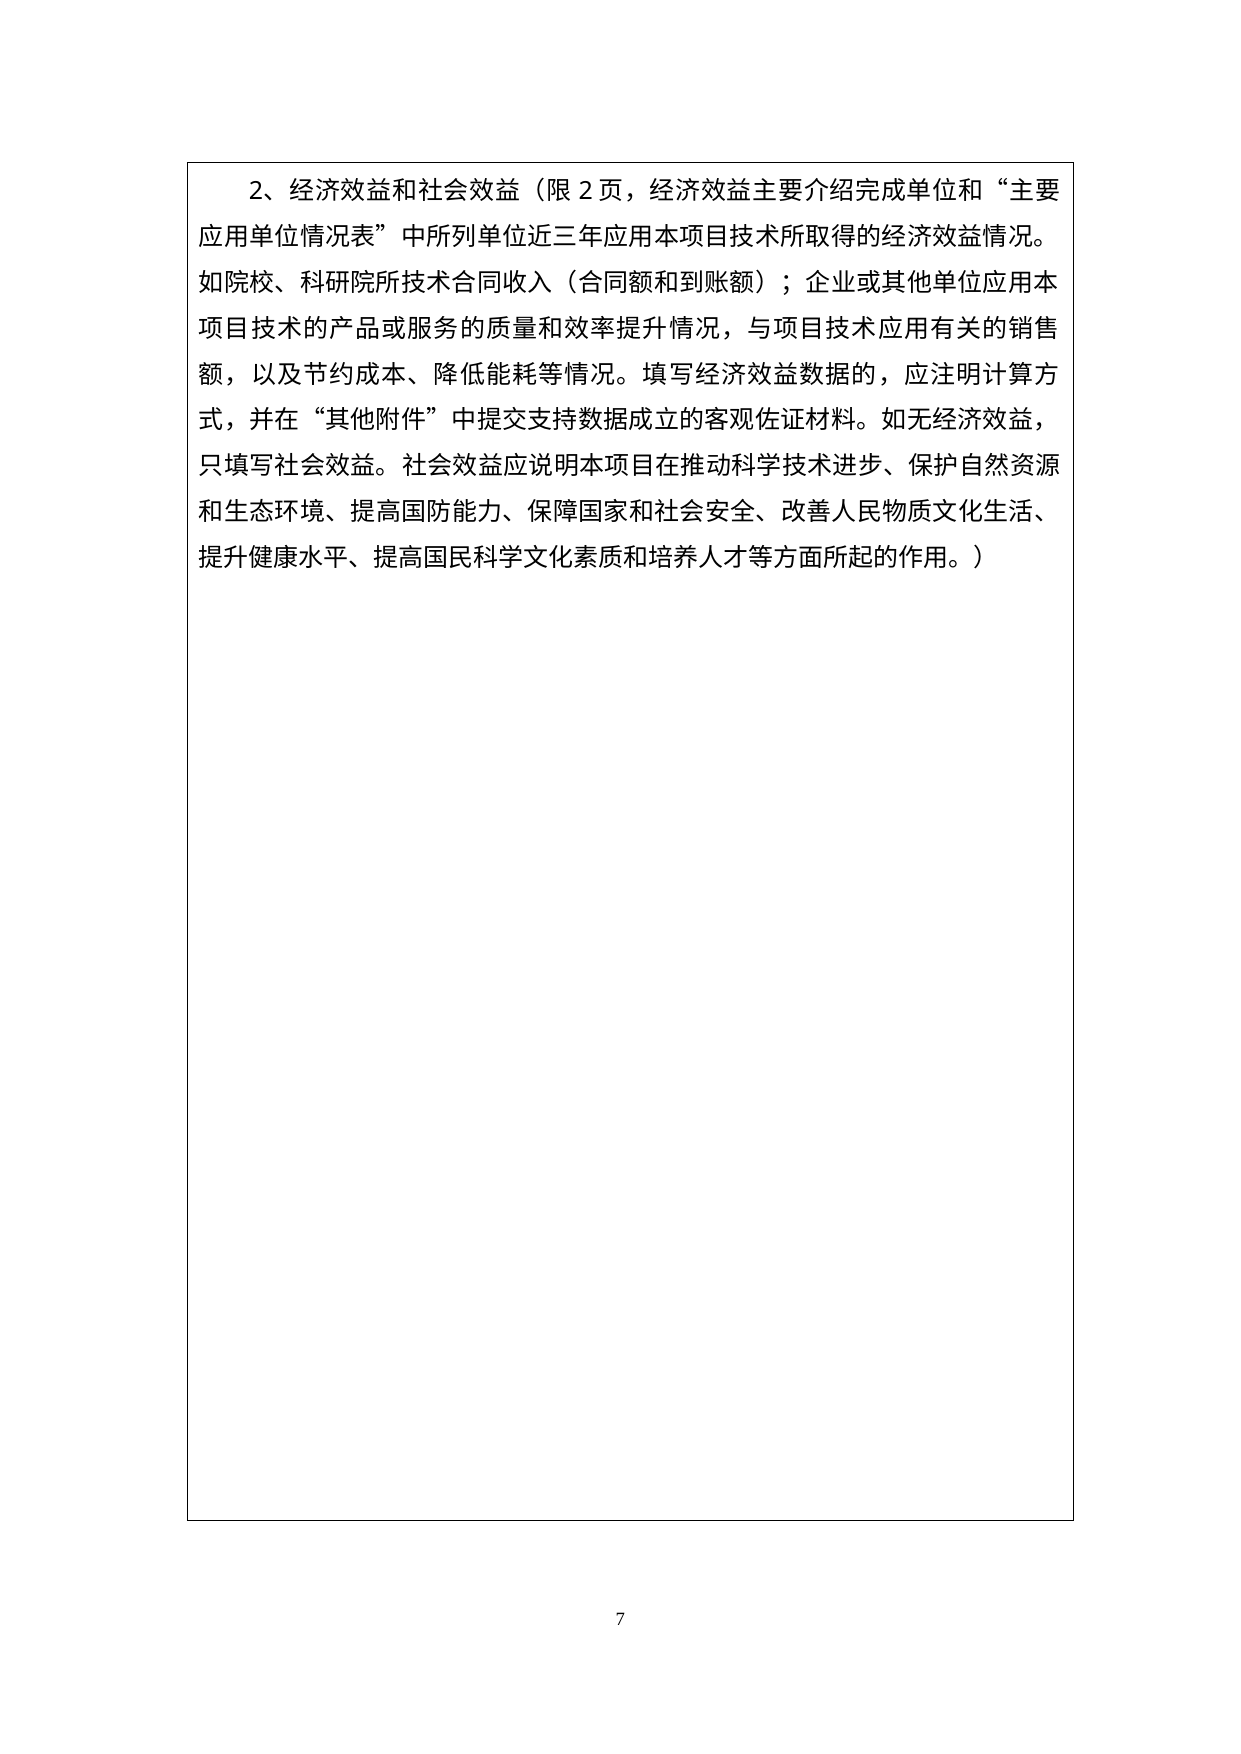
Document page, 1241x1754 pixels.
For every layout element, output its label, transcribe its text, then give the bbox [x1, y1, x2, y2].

table_cell 2、经济效益和社会效益（限2页，经济效益主要介绍完成单位和“主要应用单位情况表”中所列单位近三年应用本项目技术所取得的经济效益情况。如院校、科研院所技术合同收入（合同额和到账额）；企业或其他单位应用本项目技术的产品或服务的质量和效率提升情况，与项目技术应用有关的销售额，以及节约成本、降低能耗等情况。填写经济效益数据的，应注明计算方式，并在“其他附件”中提交支持数据成立的客观佐证材料。如无经济效益，只填写社会效益。社会效益应说明本项目在推动科学技术进步、保护自然资源和生态环境、提高国防能力、保障国家和社会安全、改善人民物质文化生活、提升健康水平、提高国民科学文化素质和培养人才等方面所起的作用。） [188, 163, 1073, 1520]
